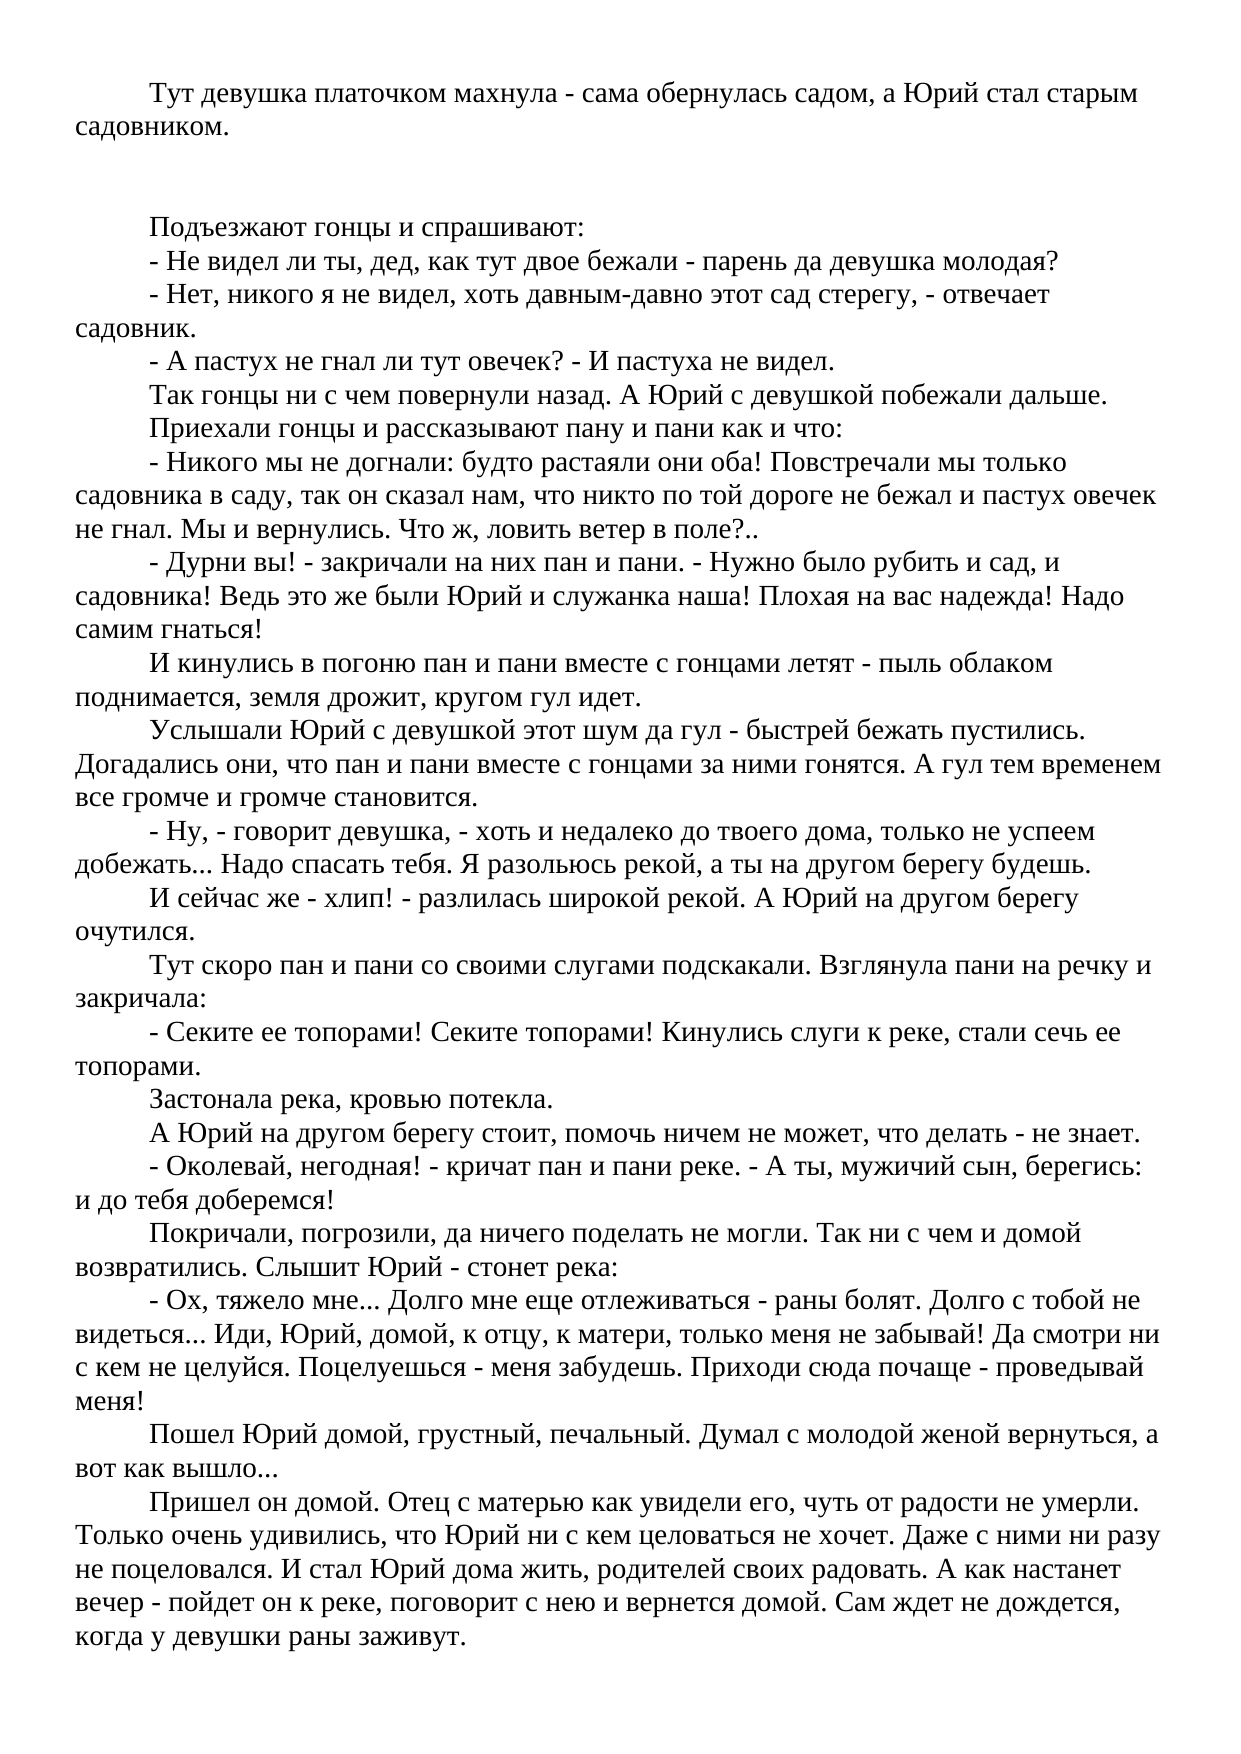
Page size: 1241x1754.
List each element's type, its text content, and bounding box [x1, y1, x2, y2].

text Пошел Юрий домой, грустный, печальный. Думал с молодой женой вернуться, а вот как вышло... [75, 1417, 1165, 1484]
text - Ну, - говорит девушка, - хоть и недалеко до твоего дома, только не успеем добежать... Надо спасать тебя. Я разольюсь рекой, а ты на другом берегу будешь. [75, 813, 1165, 880]
text - Дурни вы! - закричали на них пан и пани. - Нужно было рубить и сад, и садовника! Ведь это же были Юрий и служанка наша! Плохая на вас надежда! Надо самим гнаться! [75, 544, 1165, 645]
text - Нет, никого я не видел, хоть давным-давно этот сад стерегу, - отвечает садовник. [75, 276, 1165, 343]
text - Секите ее топорами! Секите топорами! Кинулись слуги к реке, стали сечь ее топорами. [75, 1014, 1165, 1081]
text - Ох, тяжело мне... Долго мне еще отлеживаться - раны болят. Долго с тобой не видеться... Иди, Юрий, домой, к отцу, к матери, только меня не забывай! Да смотри ни с кем не целуйся. Поцелуешься - меня забудешь. Приходи сюда почаще - проведывай меня! [75, 1282, 1165, 1417]
text А Юрий на другом берегу стоит, помочь ничем не может, что делать - не знает. [75, 1115, 1165, 1148]
text Услышали Юрий с девушкой этот шум да гул - быстрей бежать пустились. Догадались они, что пан и пани вместе с гонцами за ними гонятся. А гул тем временем все громче и громче становится. [75, 712, 1165, 813]
text И кинулись в погоню пан и пани вместе с гонцами летят - пыль облаком поднимается, земля дрожит, кругом гул идет. [75, 645, 1165, 712]
text Подъезжают гонцы и спрашивают: [75, 209, 1165, 243]
text - Не видел ли ты, дед, как тут двое бежали - парень да девушка молодая? [75, 243, 1165, 276]
text И сейчас же - хлип! - разлилась широкой рекой. А Юрий на другом берегу очутился. [75, 880, 1165, 947]
text Тут скоро пан и пани со своими слугами подскакали. Взглянула пани на речку и закричала: [75, 947, 1165, 1014]
text Так гонцы ни с чем повернули назад. А Юрий с девушкой побежали дальше. [75, 377, 1165, 410]
text Тут девушка платочком махнула - сама обернулась садом, а Юрий стал старым садовником. [75, 75, 1165, 142]
text - А пастух не гнал ли тут овечек? - И пастуха не видел. [75, 343, 1165, 377]
text Покричали, погрозили, да ничего поделать не могли. Так ни с чем и домой возвратились. Слышит Юрий - стонет река: [75, 1215, 1165, 1282]
text Пришел он домой. Отец с матерью как увидели его, чуть от радости не умерли. Только очень удивились, что Юрий ни с кем целоваться не хочет. Даже с ними ни разу не поцеловался. И стал Юрий дома жить, родителей своих радовать. А как настанет вечер - пойдет он к реке, поговорит с нею и вернется домой. Сам ждет не дождется, когда у девушки раны заживут. [75, 1484, 1165, 1651]
text Приехали гонцы и рассказывают пану и пани как и что: [75, 410, 1165, 444]
text Застонала река, кровью потекла. [75, 1081, 1165, 1115]
text - Никого мы не догнали: будто растаяли они оба! Повстречали мы только садовника в саду, так он сказал нам, что никто по той дороге не бежал и пастух овечек не гнал. Мы и вернулись. Что ж, ловить ветер в поле?.. [75, 444, 1165, 544]
text - Околевай, негодная! - кричат пан и пани реке. - А ты, мужичий сын, берегись: и до тебя доберемся! [75, 1148, 1165, 1215]
